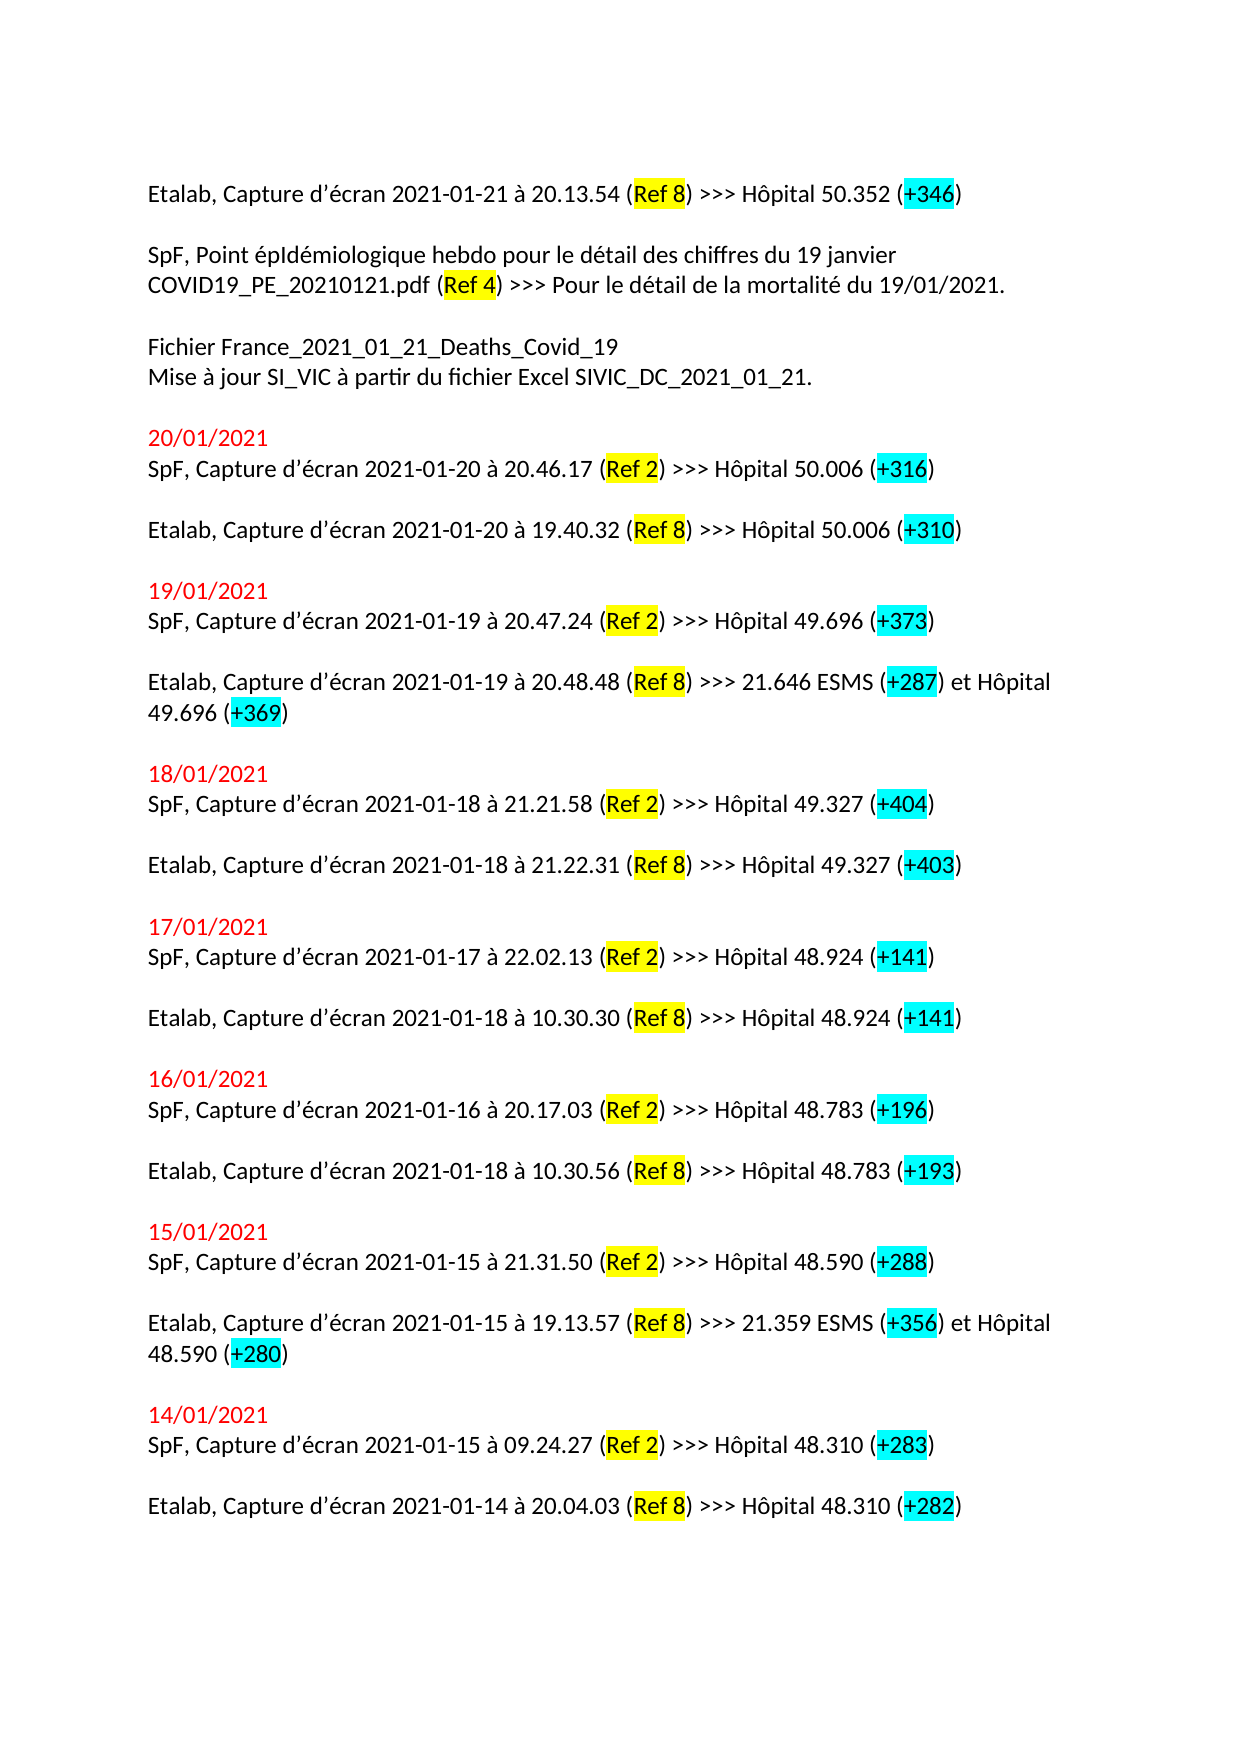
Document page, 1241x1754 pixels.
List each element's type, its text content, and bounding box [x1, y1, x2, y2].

text 17/01/2021 [148, 911, 1093, 941]
text Etalab, Capture d’écran 2021-01-18 à 10.30.56 (Ref 8) >>> Hôpital 48.783 (+193) [685, 1155, 904, 1185]
text Etalab, Capture d’écran 2021-01-15 à 19.13.57 (Ref 8) >>> 21.359 ESMS (+356) et Hôpital 48.590 (+280) [148, 1307, 1093, 1368]
text Etalab, Capture d’écran 2021-01-21 à 20.13.54 (Ref 8) >>> Hôpital 50.352 (+346) [685, 178, 904, 209]
text 14/01/2021 [148, 1399, 1093, 1429]
text Etalab, Capture d’écran 2021-01-20 à 19.40.32 (Ref 8) >>> Hôpital 50.006 (+310) [148, 514, 634, 544]
text 19/01/2021 [148, 575, 1093, 605]
text Etalab, Capture d’écran 2021-01-20 à 19.40.32 (Ref 8) >>> Hôpital 50.006 (+310) [685, 514, 904, 544]
text SpF, Capture d’écran 2021-01-15 à 21.31.50 (Ref 2) >>> Hôpital 48.590 (+288) [658, 1246, 877, 1277]
text Etalab, Capture d’écran 2021-01-18 à 10.30.30 (Ref 8) >>> Hôpital 48.924 (+141) [685, 1002, 904, 1033]
text Fichier France_2021_01_21_Deaths_Covid_19 [148, 331, 1093, 361]
text SpF, Capture d’écran 2021-01-18 à 21.21.58 (Ref 2) >>> Hôpital 49.327 (+404) [148, 788, 1093, 819]
text SpF, Capture d’écran 2021-01-17 à 22.02.13 (Ref 2) >>> Hôpital 48.924 (+141) [927, 941, 1093, 972]
text SpF, Capture d’écran 2021-01-20 à 20.46.17 (Ref 2) >>> Hôpital 50.006 (+316) [927, 453, 1093, 483]
text SpF, Capture d’écran 2021-01-16 à 20.17.03 (Ref 2) >>> Hôpital 48.783 (+196) [927, 1094, 1093, 1124]
text SpF, Capture d’écran 2021-01-16 à 20.17.03 (Ref 2) >>> Hôpital 48.783 (+196) [148, 1094, 606, 1124]
text SpF, Capture d’écran 2021-01-15 à 09.24.27 (Ref 2) >>> Hôpital 48.310 (+283) [148, 1429, 1093, 1460]
text 18/01/2021 [148, 758, 1093, 788]
text SpF, Capture d’écran 2021-01-20 à 20.46.17 (Ref 2) >>> Hôpital 50.006 (+316) [148, 453, 606, 483]
text SpF, Capture d’écran 2021-01-19 à 20.47.24 (Ref 2) >>> Hôpital 49.696 (+373) [927, 605, 1093, 636]
text Etalab, Capture d’écran 2021-01-18 à 21.22.31 (Ref 8) >>> Hôpital 49.327 (+403) [148, 849, 1093, 880]
text Etalab, Capture d’écran 2021-01-19 à 20.48.48 (Ref 8) >>> 21.646 ESMS (+287) et Hôpital 49.696 (+369) [148, 666, 1093, 727]
text 16/01/2021 [148, 1063, 1093, 1094]
text Mise à jour SI_VIC à partir du fichier Excel SIVIC_DC_2021_01_21. [148, 361, 1093, 392]
text SpF, Capture d’écran 2021-01-20 à 20.46.17 (Ref 2) >>> Hôpital 50.006 (+316) [658, 453, 877, 483]
text 15/01/2021 [148, 1216, 1093, 1246]
text SpF, Capture d’écran 2021-01-17 à 22.02.13 (Ref 2) >>> Hôpital 48.924 (+141) [148, 941, 606, 972]
text Etalab, Capture d’écran 2021-01-18 à 10.30.30 (Ref 8) >>> Hôpital 48.924 (+141) [148, 1002, 634, 1033]
text SpF, Capture d’écran 2021-01-15 à 21.31.50 (Ref 2) >>> Hôpital 48.590 (+288) [148, 1246, 606, 1277]
text Etalab, Capture d’écran 2021-01-21 à 20.13.54 (Ref 8) >>> Hôpital 50.352 (+346) [148, 178, 634, 209]
text SpF, Capture d’écran 2021-01-19 à 20.47.24 (Ref 2) >>> Hôpital 49.696 (+373) [658, 605, 877, 636]
text Etalab, Capture d’écran 2021-01-14 à 20.04.03 (Ref 8) >>> Hôpital 48.310 (+282) [148, 1491, 634, 1521]
text Etalab, Capture d’écran 2021-01-18 à 10.30.56 (Ref 8) >>> Hôpital 48.783 (+193) [148, 1155, 634, 1185]
text Etalab, Capture d’écran 2021-01-14 à 20.04.03 (Ref 8) >>> Hôpital 48.310 (+282) [685, 1491, 904, 1521]
text SpF, Capture d’écran 2021-01-17 à 22.02.13 (Ref 2) >>> Hôpital 48.924 (+141) [658, 941, 877, 972]
text SpF, Capture d’écran 2021-01-15 à 21.31.50 (Ref 2) >>> Hôpital 48.590 (+288) [927, 1246, 1093, 1277]
text 20/01/2021 [148, 422, 1093, 453]
text SpF, Point épIdémiologique hebdo pour le détail des chiffres du 19 janvier COVID19_PE_20210121.pdf (Ref 4) >>> Pour le détail de la mortalité du 19/01/2021. [148, 239, 1093, 300]
text SpF, Capture d’écran 2021-01-16 à 20.17.03 (Ref 2) >>> Hôpital 48.783 (+196) [658, 1094, 877, 1124]
text SpF, Capture d’écran 2021-01-19 à 20.47.24 (Ref 2) >>> Hôpital 49.696 (+373) [148, 605, 606, 636]
